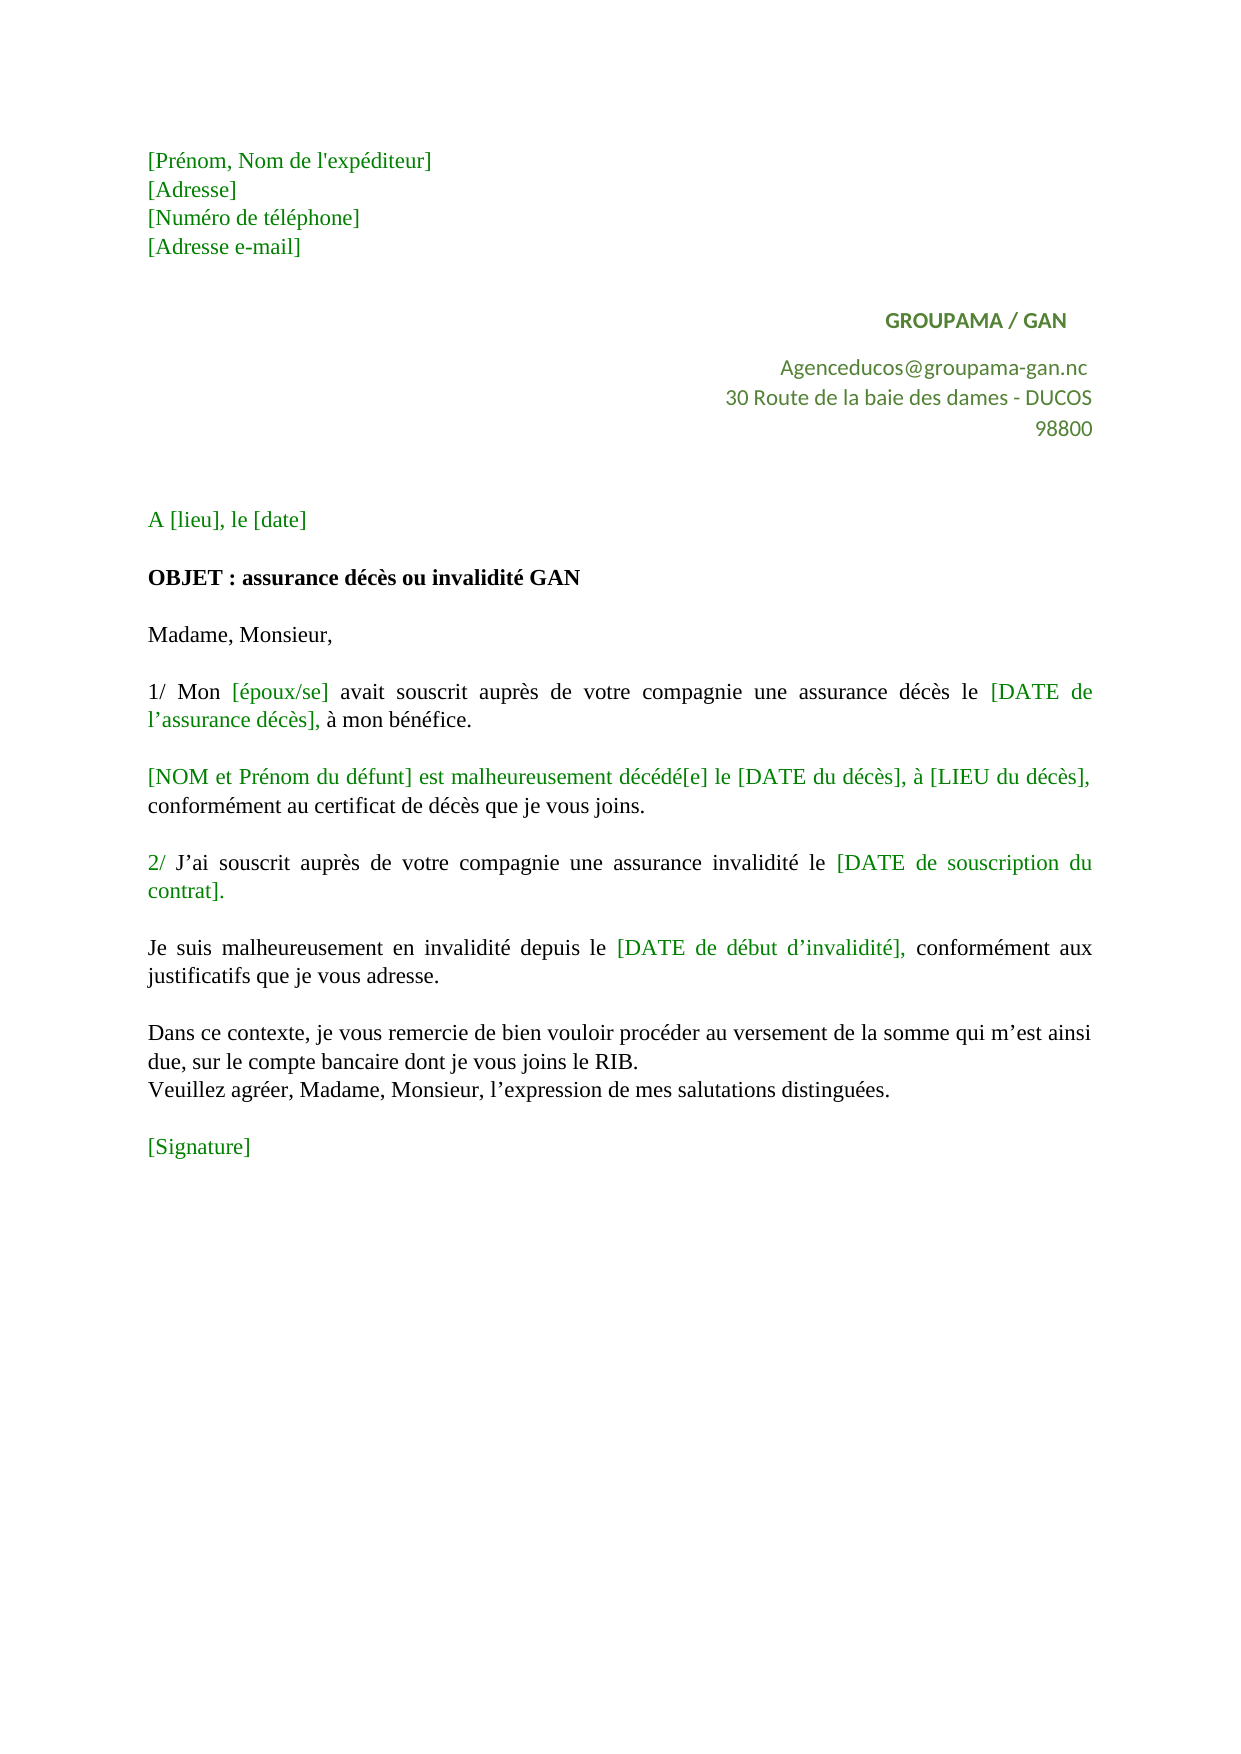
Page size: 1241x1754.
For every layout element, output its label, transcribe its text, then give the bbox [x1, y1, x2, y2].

text 1/ Mon [époux/se] avait souscrit auprès de votre compagnie une assurance décès le [DATE de l’assurance décès], à mon bénéfice. [148, 678, 1093, 733]
text GROUPAMA / GAN [148, 306, 1093, 334]
text Veuillez agréer, Madame, Monsieur, l’expression de mes salutations distinguées. [148, 1076, 1093, 1103]
text [Signature] [148, 1133, 1093, 1159]
text [Prénom, Nom de l'expéditeur] [148, 148, 1093, 174]
text Dans ce contexte, je vous remercie de bien vouloir procéder au versement de la somme qui m’est ainsi due, sur le compte bancaire dont je vous joins le RIB. [148, 1019, 1093, 1074]
text Agenceducos@groupama-gan.nc 30 Route de la baie des dames - DUCOS 98800 [148, 353, 1093, 442]
text [Adresse e-mail] [148, 233, 1093, 259]
text Je suis malheureusement en invalidité depuis le [DATE de début d’invalidité], conformément aux justificatifs que je vous adresse. [148, 934, 1093, 989]
text [NOM et Prénom du défunt] est malheureusement décédé[e] le [DATE du décès], à [LIEU du décès], conformément au certificat de décès que je vous joins. [148, 763, 1093, 818]
text 2/ J’ai souscrit auprès de votre compagnie une assurance invalidité le [DATE de souscription du contrat]. [148, 849, 1093, 903]
text Madame, Monsieur, [148, 621, 1093, 648]
text [Numéro de téléphone] [148, 204, 1093, 231]
text A [lieu], le [date] [148, 506, 1093, 532]
text OBJET : assurance décès ou invalidité GAN [148, 564, 1093, 591]
text [Adresse] [148, 176, 1093, 202]
